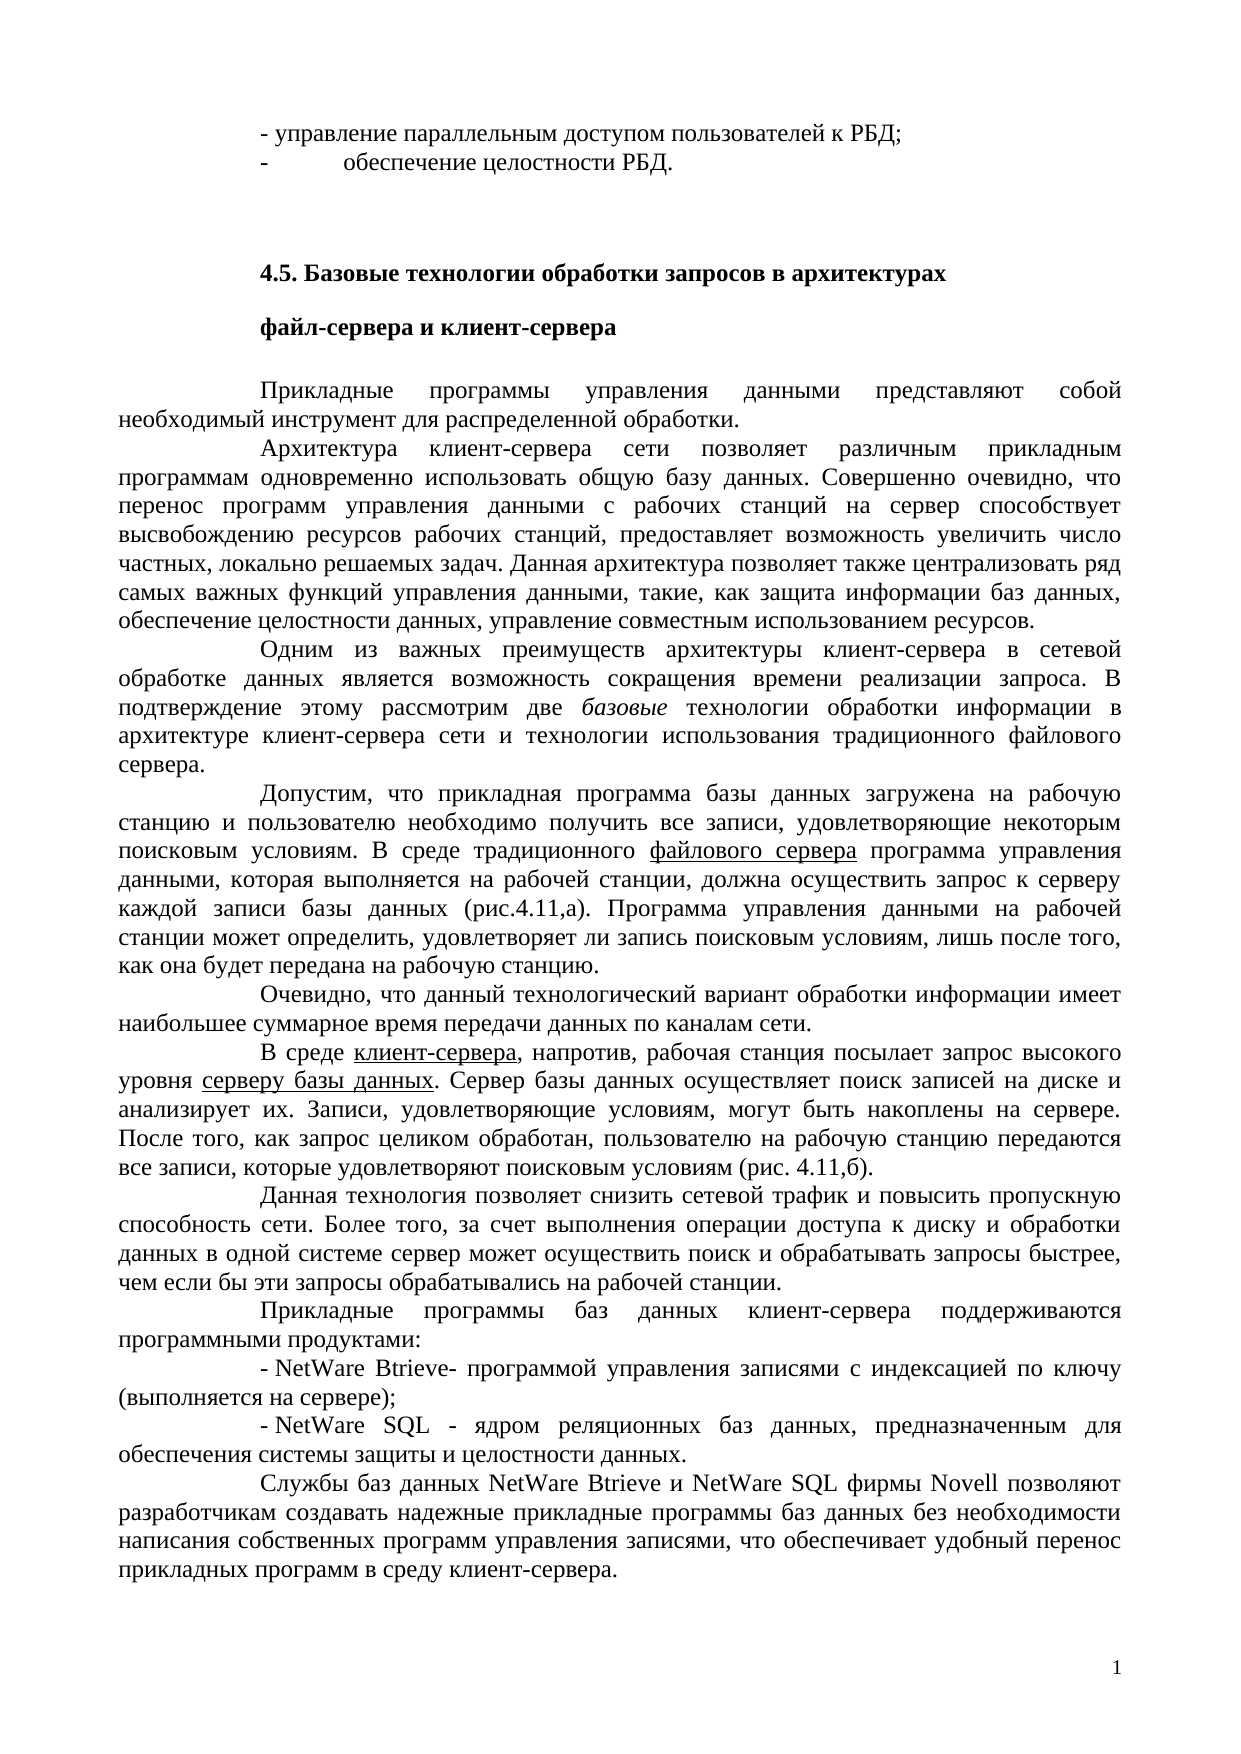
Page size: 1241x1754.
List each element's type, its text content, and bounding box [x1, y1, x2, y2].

text - NetWare SQL - ядром реляционных баз данных, предназначенным для обеспечения системы защиты и целостности данных. [118, 1411, 1122, 1468]
subtitle 4.5. Базовые технологии обработки запросов в архитектурах [118, 258, 1122, 287]
text Прикладные программы управления данными представляют собой необходимый инструмент для распределенной обработки. [118, 376, 1122, 433]
text - управление параллельным доступом пользователей к РБД; [118, 118, 1122, 147]
text В среде клиент-сервера, напротив, рабочая станция посылает запрос высокого уровня серверу базы данных. Сервер базы данных осуществляет поиск записей на диске и анализирует их. Записи, удовлетворяющие условиям, могут быть накоплены на сервере. После того, как запрос целиком обработан, пользователю на рабочую станцию передаются все записи, которые удовлетворяют поисковым условиям (рис. 4.11,б). [118, 1037, 1122, 1181]
text Одним из важных преимуществ архитектуры клиент-сервера в сетевой обработке данных является возможность сокращения времени реализации запроса. В подтверждение этому рассмотрим две базовые технологии обработки информации в архитектуре клиент-сервера сети и технологии использования традиционного файлового сервера. [118, 634, 1122, 778]
text Службы баз данных NetWare Btrieve и NetWare SQL фирмы Novell позволяют разработчикам создавать надежные прикладные программы баз данных без необходимости написания собственных программ управления записями, что обеспечивает удобный перенос прикладных программ в среду клиент-сервера. [118, 1468, 1122, 1583]
subtitle файл-сервера и клиент-сервера [118, 312, 1122, 341]
list обеспечение целостности РБД. [118, 147, 1122, 176]
text Очевидно, что данный технологический вариант обработки информации имеет наибольшее суммарное время передачи данных по каналам сети. [118, 979, 1122, 1037]
text Архитектура клиент-сервера сети позволяет различным прикладным программам одновременно использовать общую базу данных. Совершенно очевидно, что перенос программ управления данными с рабочих станций на сервер способствует высвобождению ресурсов рабочих станций, предоставляет возможность увеличить число частных, локально решаемых задач. Данная архитектура позволяет также централизовать ряд самых важных функций управления данными, такие, как защита информации баз данных, обеспечение целостности данных, управление совместным использованием ресурсов. [118, 433, 1122, 634]
text - NetWare Btrieve- программой управления записями с индексацией по ключу (выполняется на сервере); [118, 1353, 1122, 1411]
text Данная технология позволяет снизить сетевой трафик и повысить пропускную способность сети. Более того, за счет выполнения операции доступа к диску и обработки данных в одной системе сервер может осуществить поиск и обрабатывать запросы быстрее, чем если бы эти запросы обрабатывались на рабочей станции. [118, 1181, 1122, 1296]
text Прикладные программы баз данных клиент-сервера поддерживаются программными продуктами: [118, 1296, 1122, 1353]
text Допустим, что прикладная программа базы данных загружена на рабочую станцию и пользователю необходимо получить все записи, удовлетворяющие некоторым поисковым условиям. В среде традиционного файлового сервера программа управления данными, которая выполняется на рабочей станции, должна осуществить запрос к серверу каждой записи базы данных (рис.4.11,а). Программа управления данными на рабочей станции может определить, удовлетворяет ли запись поисковым условиям, лишь после того, как она будет передана на рабочую станцию. [118, 778, 1122, 979]
